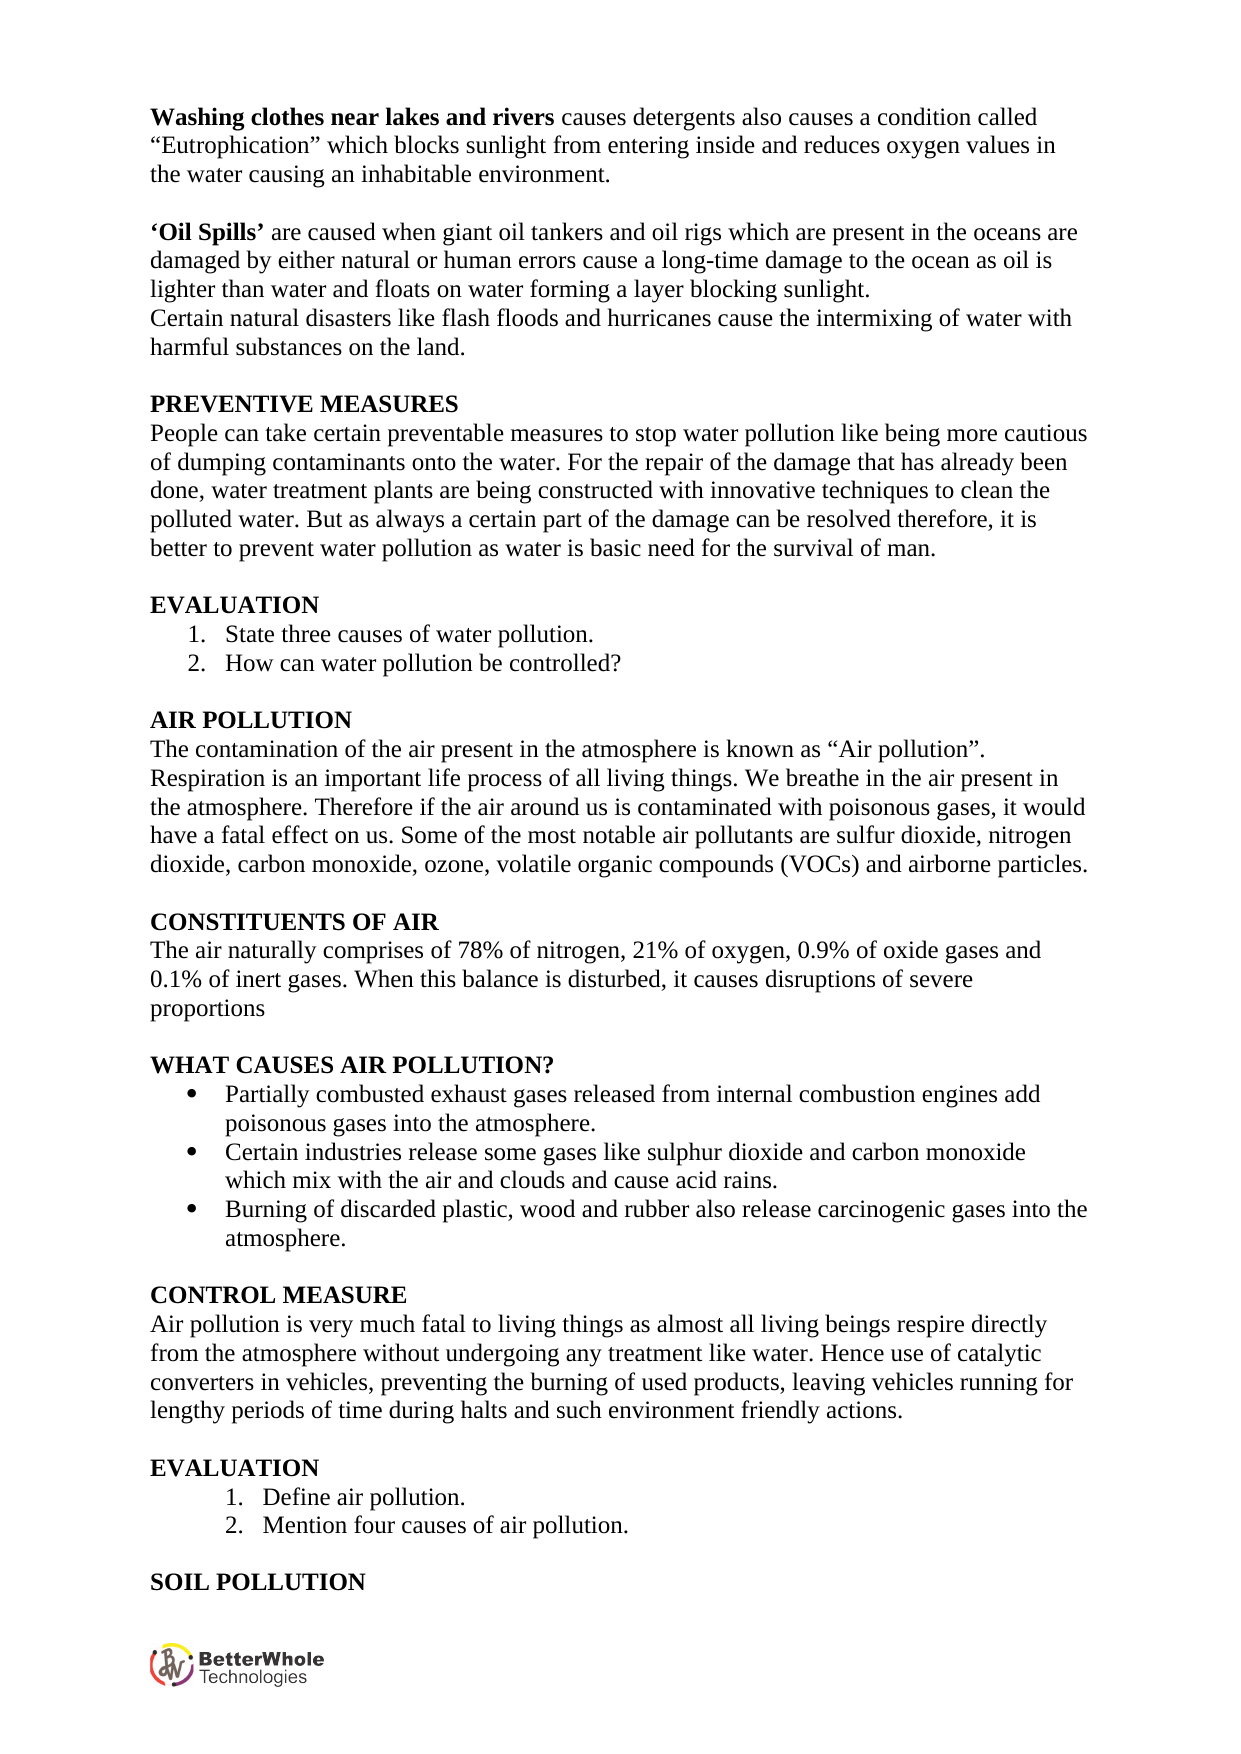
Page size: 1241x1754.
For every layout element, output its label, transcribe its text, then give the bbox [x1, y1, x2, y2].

list Mention four causes of air pollution. [225, 1511, 1090, 1539]
list Partially combusted exhaust gases released from internal combustion engines add poisonous gases into the atmosphere. [187, 1079, 1090, 1137]
text SOIL POLLUTION [150, 1567, 1090, 1596]
picture [150, 1643, 324, 1687]
text Washing clothes near lakes and rivers causes detergents also causes a condition called “Eutrophication” which blocks sunlight from entering inside and reduces oxygen values in the water causing an inhabitable environment. [150, 102, 1090, 188]
text The contamination of the air present in the atmosphere is known as “Air pollution”. Respiration is an important life process of all living things. We breathe in the air present in the atmosphere. Therefore if the air around us is contaminated with poisonous gases, it would have a fatal effect on us. Some of the most notable air pollutants are sulfur dioxide, nitrogen dioxide, carbon monoxide, ozone, volatile organic compounds (VOCs) and airborne particles. [150, 734, 1090, 878]
text The air naturally comprises of 78% of nitrogen, 21% of oxygen, 0.9% of oxide gases and 0.1% of inert gases. When this balance is disturbed, it causes disruptions of severe proportions [150, 936, 1090, 1022]
text WHAT CAUSES AIR POLLUTION? [150, 1051, 1090, 1079]
text Air pollution is very much fatal to living things as almost all living beings respire directly from the atmosphere without undergoing any treatment like water. Hence use of catalytic converters in vehicles, preventing the burning of used products, leaving vehicles running for lengthy periods of time during halts and such environment friendly actions. [150, 1309, 1090, 1424]
list How can water pollution be controlled? [187, 648, 1090, 677]
text EVALUATION [150, 591, 1090, 619]
text Certain natural disasters like flash floods and hurricanes cause the intermixing of water with harmful substances on the land. [150, 303, 1090, 361]
list Certain industries release some gases like sulphur dioxide and carbon monoxide which mix with the air and clouds and cause acid rains. [187, 1137, 1090, 1194]
text PREVENTIVE MEASURES [150, 389, 1090, 418]
list Burning of discarded plastic, wood and rubber also release carcinogenic gases into the atmosphere. [187, 1194, 1090, 1252]
text CONSTITUENTS OF AIR [150, 907, 1090, 936]
text People can take certain preventable measures to stop water pollution like being more cautious of dumping contaminants onto the water. For the repair of the damage that has already been done, water treatment plants are being constructed with innovative techniques to clean the polluted water. But as always a certain part of the damage can be resolved therefore, it is better to prevent water pollution as water is basic need for the survival of man. [150, 418, 1090, 562]
list Define air pollution. [225, 1482, 1090, 1511]
list State three causes of water pollution. [187, 619, 1090, 648]
text EVALUATION [150, 1453, 1090, 1482]
text CONTROL MEASURE [150, 1281, 1090, 1309]
text ‘Oil Spills’ are caused when giant oil tankers and oil rigs which are present in the oceans are damaged by either natural or human errors cause a long-time damage to the ocean as oil is lighter than water and floats on water forming a layer blocking sunlight. [150, 217, 1090, 303]
text AIR POLLUTION [150, 706, 1090, 734]
